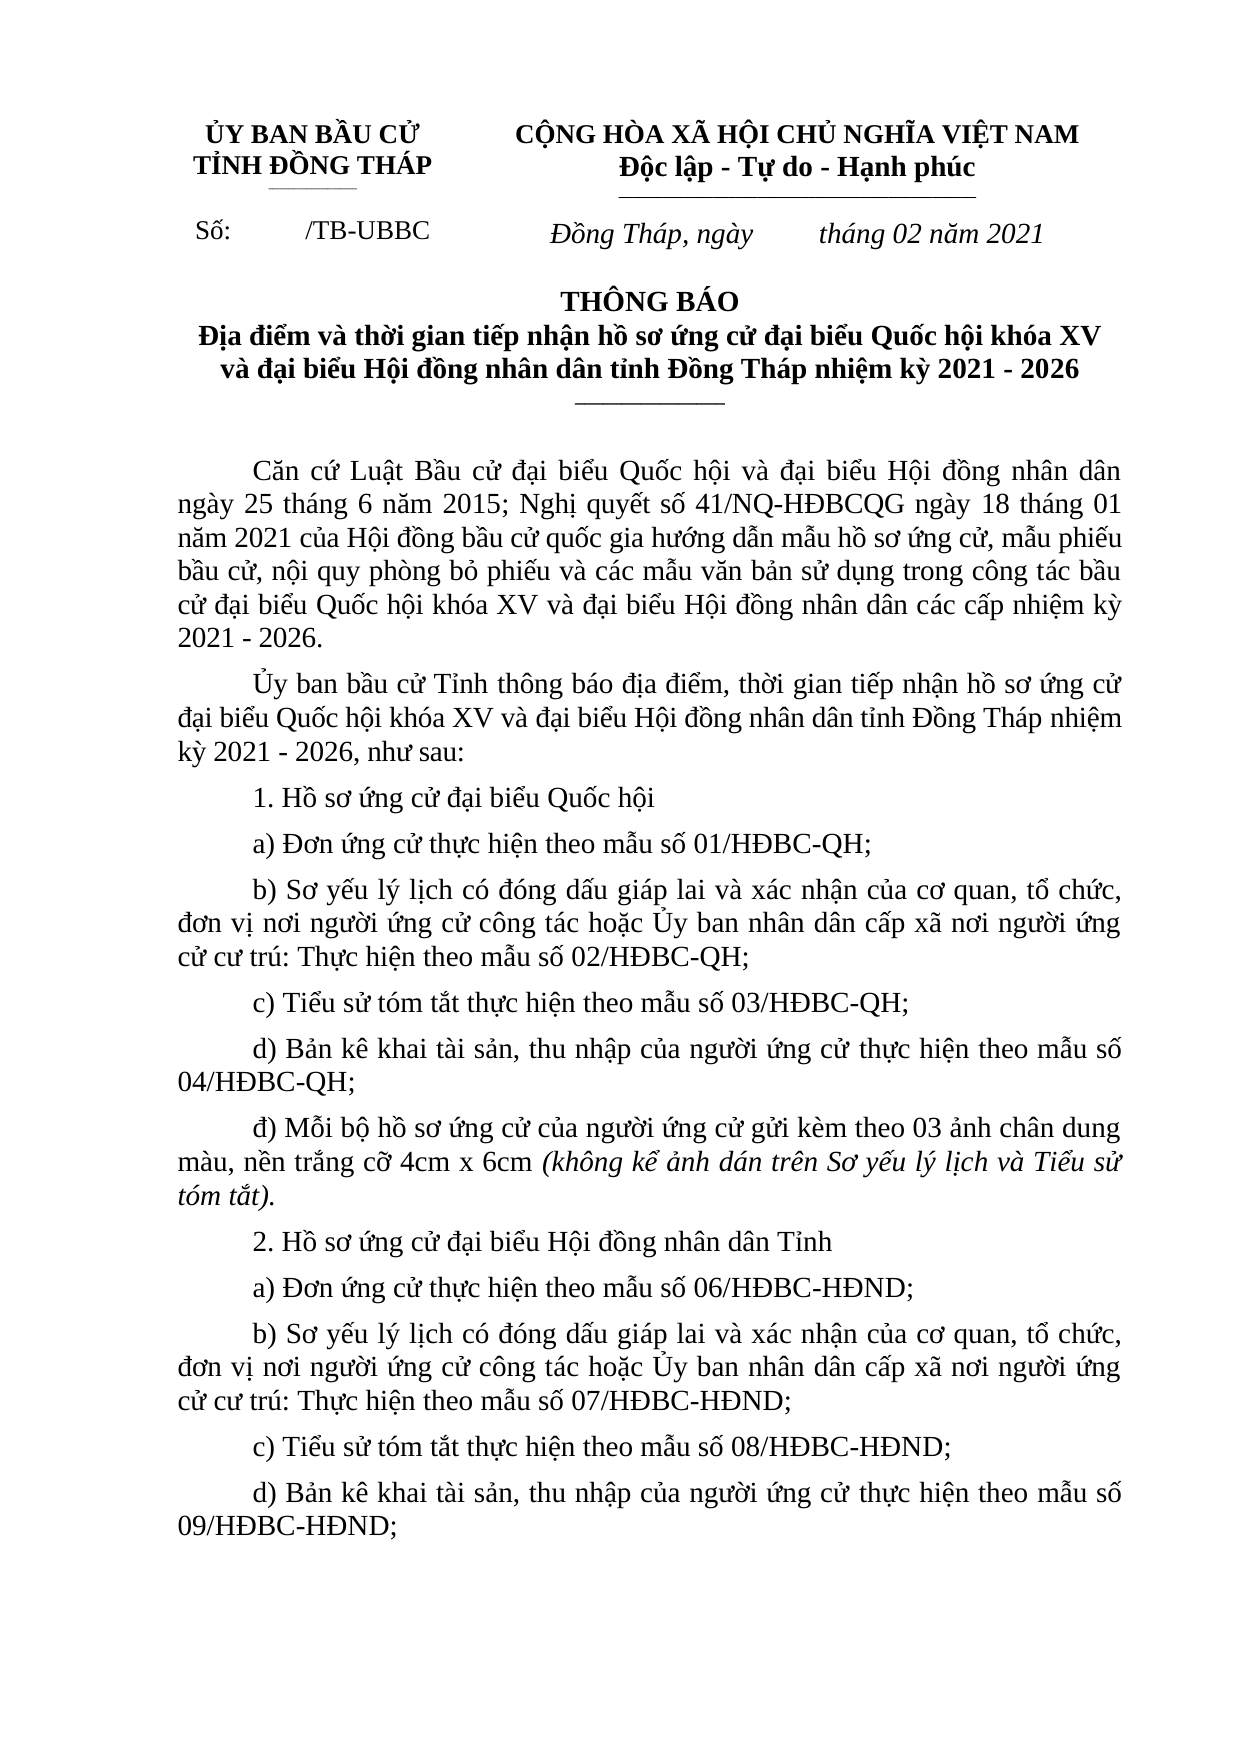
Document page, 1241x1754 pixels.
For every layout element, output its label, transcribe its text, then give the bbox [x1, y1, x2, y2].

table_header CỘNG HÒA XÃ HỘI CHỦ NGHĨA VIỆT Độc lập - Tự do - Hạnh phúc _________________________________________________ Đồng Tháp, ngày tháng 02 năm 2021 [460, 118, 1134, 251]
text d) Bản kê khai tài sản, thu nhập của người ứng cử thực hiện theo mẫu số 09/HĐBC-HĐND; [177, 1475, 1122, 1542]
text b) Sơ yếu lý lịch có đóng dấu giáp lai và xác nhận của cơ quan, tổ chức, đơn vị nơi người ứng cử công tác hoặc Ủy ban nhân dân cấp xã nơi người ứng cử cư trú: Thực hiện theo mẫu số 07/HĐBC-HĐND; [177, 1316, 1122, 1416]
text THÔNG BÁO [177, 284, 1122, 318]
text 1. Hồ sơ ứng cử đại biểu Quốc hội [177, 780, 1122, 813]
text a) Đơn ứng cử thực hiện theo mẫu số 01/HĐBC-QH; [177, 826, 1122, 859]
text và đại biểu Hội đồng nhân dân tỉnh Đồng Tháp nhiệm kỳ 2021 - 2026 [177, 352, 1122, 385]
text Địa điểm và thời gian tiếp nhận hồ sơ ứng cử đại biểu Quốc hội khóa XV [177, 318, 1122, 352]
text d) Bản kê khai tài sản, thu nhập của người ứng cử thực hiện theo mẫu số 04/HĐBC-QH; [177, 1031, 1122, 1098]
text Ủy ban bầu cử Tỉnh thông báo địa điểm, thời gian tiếp nhận hồ sơ ứng cử đại biểu Quốc hội khóa XV và đại biểu Hội đồng nhân dân tỉnh Đồng Tháp nhiệm kỳ 2021 - 2026, như sau: [177, 667, 1122, 767]
text đ) Mỗi bộ hồ sơ ứng cử của người ứng cử gửi kèm theo 03 ảnh chân dung màu, nền trắng cỡ 4cm x 6cm (không kể ảnh dán trên Sơ yếu lý lịch và Tiểu sử tóm tắt). [177, 1111, 1122, 1211]
text ________________ [177, 385, 1122, 407]
text c) Tiểu sử tóm tắt thực hiện theo mẫu số 03/HĐBC-QH; [177, 985, 1122, 1018]
text b) Sơ yếu lý lịch có đóng dấu giáp lai và xác nhận của cơ quan, tổ chức, đơn vị nơi người ứng cử công tác hoặc Ủy ban nhân dân cấp xã nơi người ứng cử cư trú: Thực hiện theo mẫu số 02/HĐBC-QH; [177, 872, 1122, 972]
table_header ỦY BAN BẦU CỬ TỈNH ĐỒNG THÁP _____________________ Số: /TB-UBBC [165, 118, 460, 251]
text c) Tiểu sử tóm tắt thực hiện theo mẫu số 08/HĐBC-HĐND; [177, 1429, 1122, 1462]
text a) Đơn ứng cử thực hiện theo mẫu số 06/HĐBC-HĐND; [177, 1270, 1122, 1303]
text Căn cứ Luật Bầu cử đại biểu Quốc hội và đại biểu Hội đồng nhân dân ngày 25 tháng 6 năm 2015; Nghị quyết số 41/NQ-HĐBCQG ngày 18 tháng 01 năm 2021 của Hội đồng bầu cử quốc gia hướng dẫn mẫu hồ sơ ứng cử, mẫu phiếu bầu cử, nội quy phòng bỏ phiếu và các mẫu văn bản sử dụng trong công tác bầu cử đại biểu Quốc hội khóa XV và đại biểu Hội đồng nhân dân các cấp nhiệm kỳ 2021 - 2026. [177, 453, 1122, 654]
text 2. Hồ sơ ứng cử đại biểu Hội đồng nhân dân Tỉnh [177, 1224, 1122, 1257]
